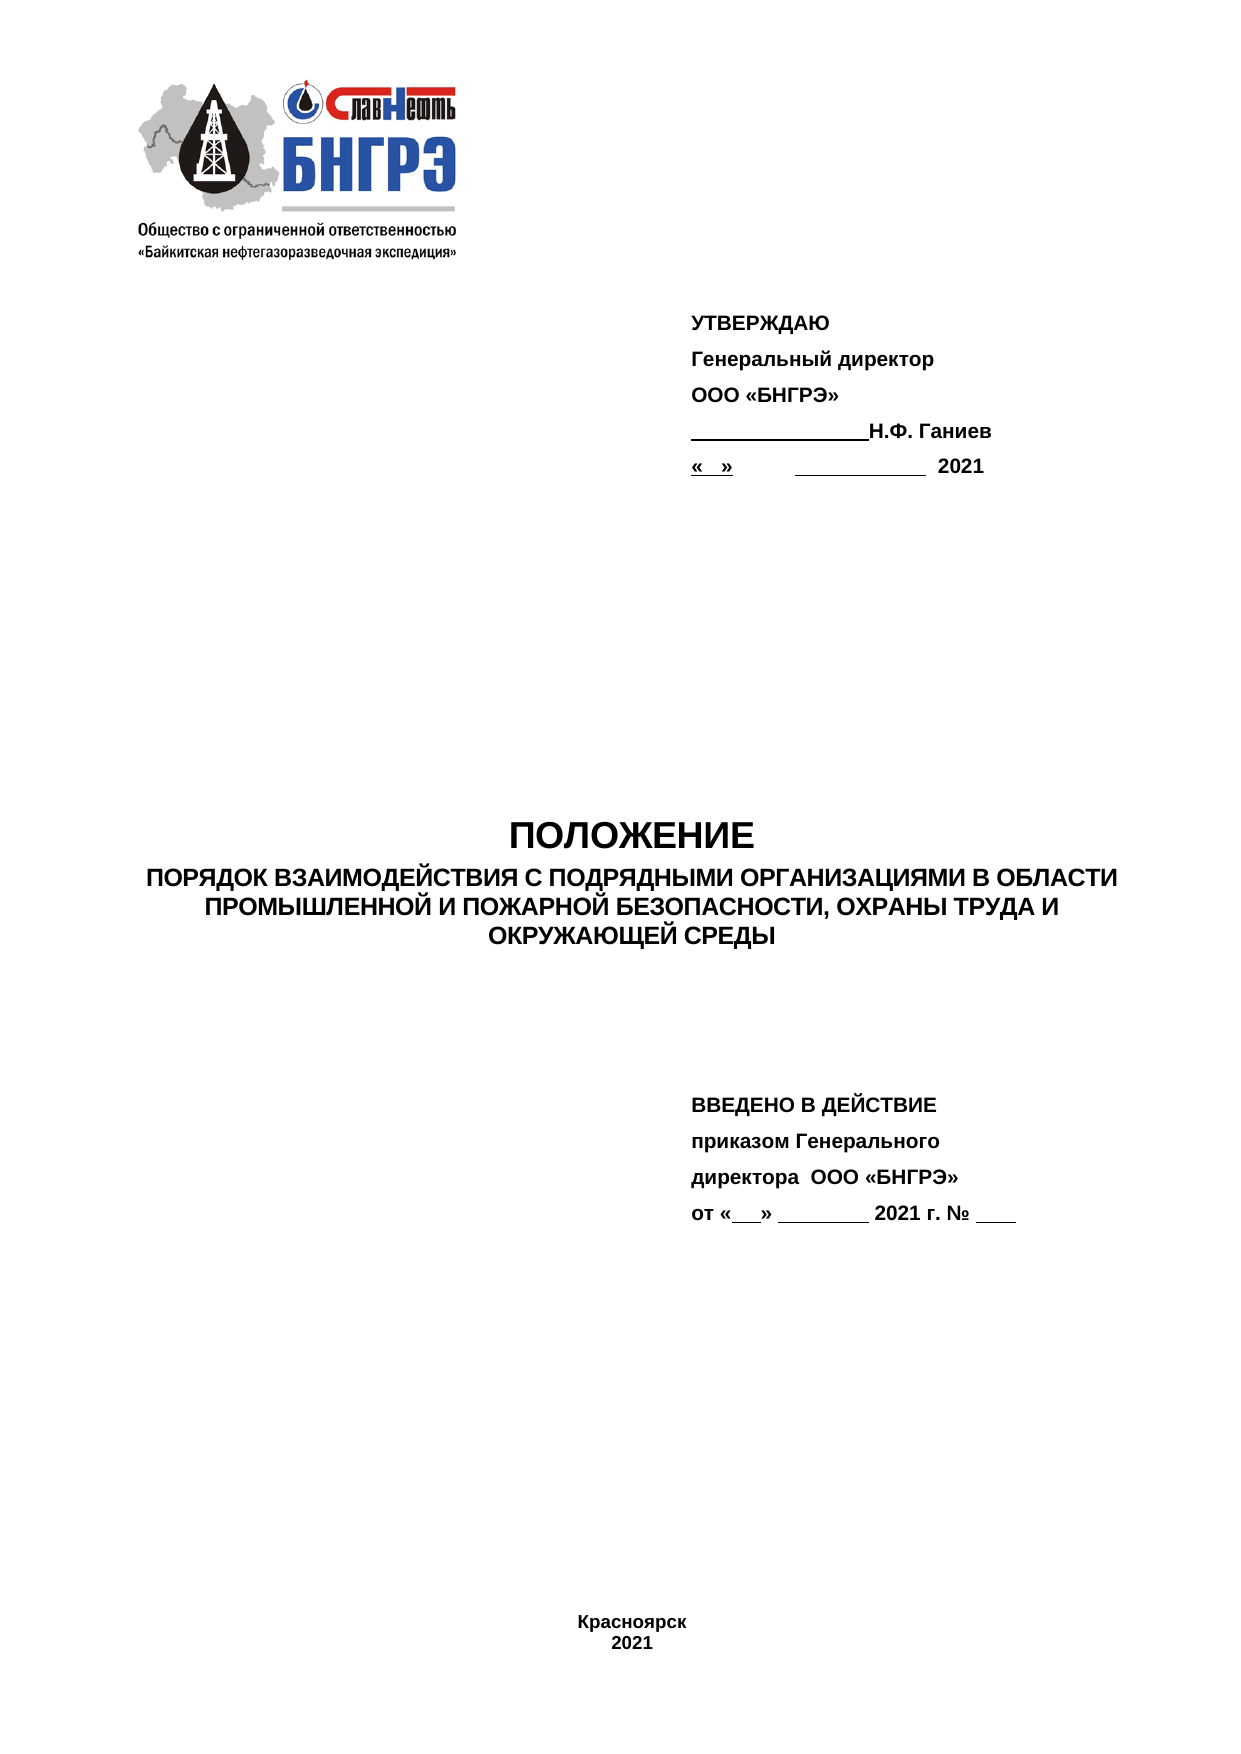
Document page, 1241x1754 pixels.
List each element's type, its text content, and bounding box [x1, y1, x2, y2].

text 2021 [130, 1632, 1134, 1654]
text от « » 2021 г. № [691, 1201, 1134, 1225]
text ООО «БНГРЭ» [691, 382, 1134, 406]
text УТВЕРЖДАЮ [691, 311, 1134, 334]
text Красноярск [130, 1611, 1134, 1632]
text ПОРЯДОК ВЗАИМОДЕЙСТВИЯ С ПОДРЯДНЫМИ ОРГАНИЗАЦИЯМИ В ОБЛАСТИ ПРОМЫШЛЕННОЙ И ПОЖАРНОЙ БЕЗОПАСНОСТИ, ОХРАНЫ ТРУДА И ОКРУЖАЮЩЕЙ СРЕДЫ [130, 863, 1134, 949]
text Н.Ф. Ганиев [691, 418, 1134, 442]
picture [129, 59, 465, 275]
text Генеральный директор [691, 347, 1134, 371]
text директора ООО «БНГРЭ» [691, 1165, 1134, 1189]
text ВВЕДЕНО В ДЕЙСТВИЕ [691, 1093, 1134, 1117]
text « » 2021 [691, 454, 1134, 478]
text приказом Генерального [691, 1129, 1134, 1153]
table_header ПОЛОЖЕНИЕ [145, 814, 1119, 857]
